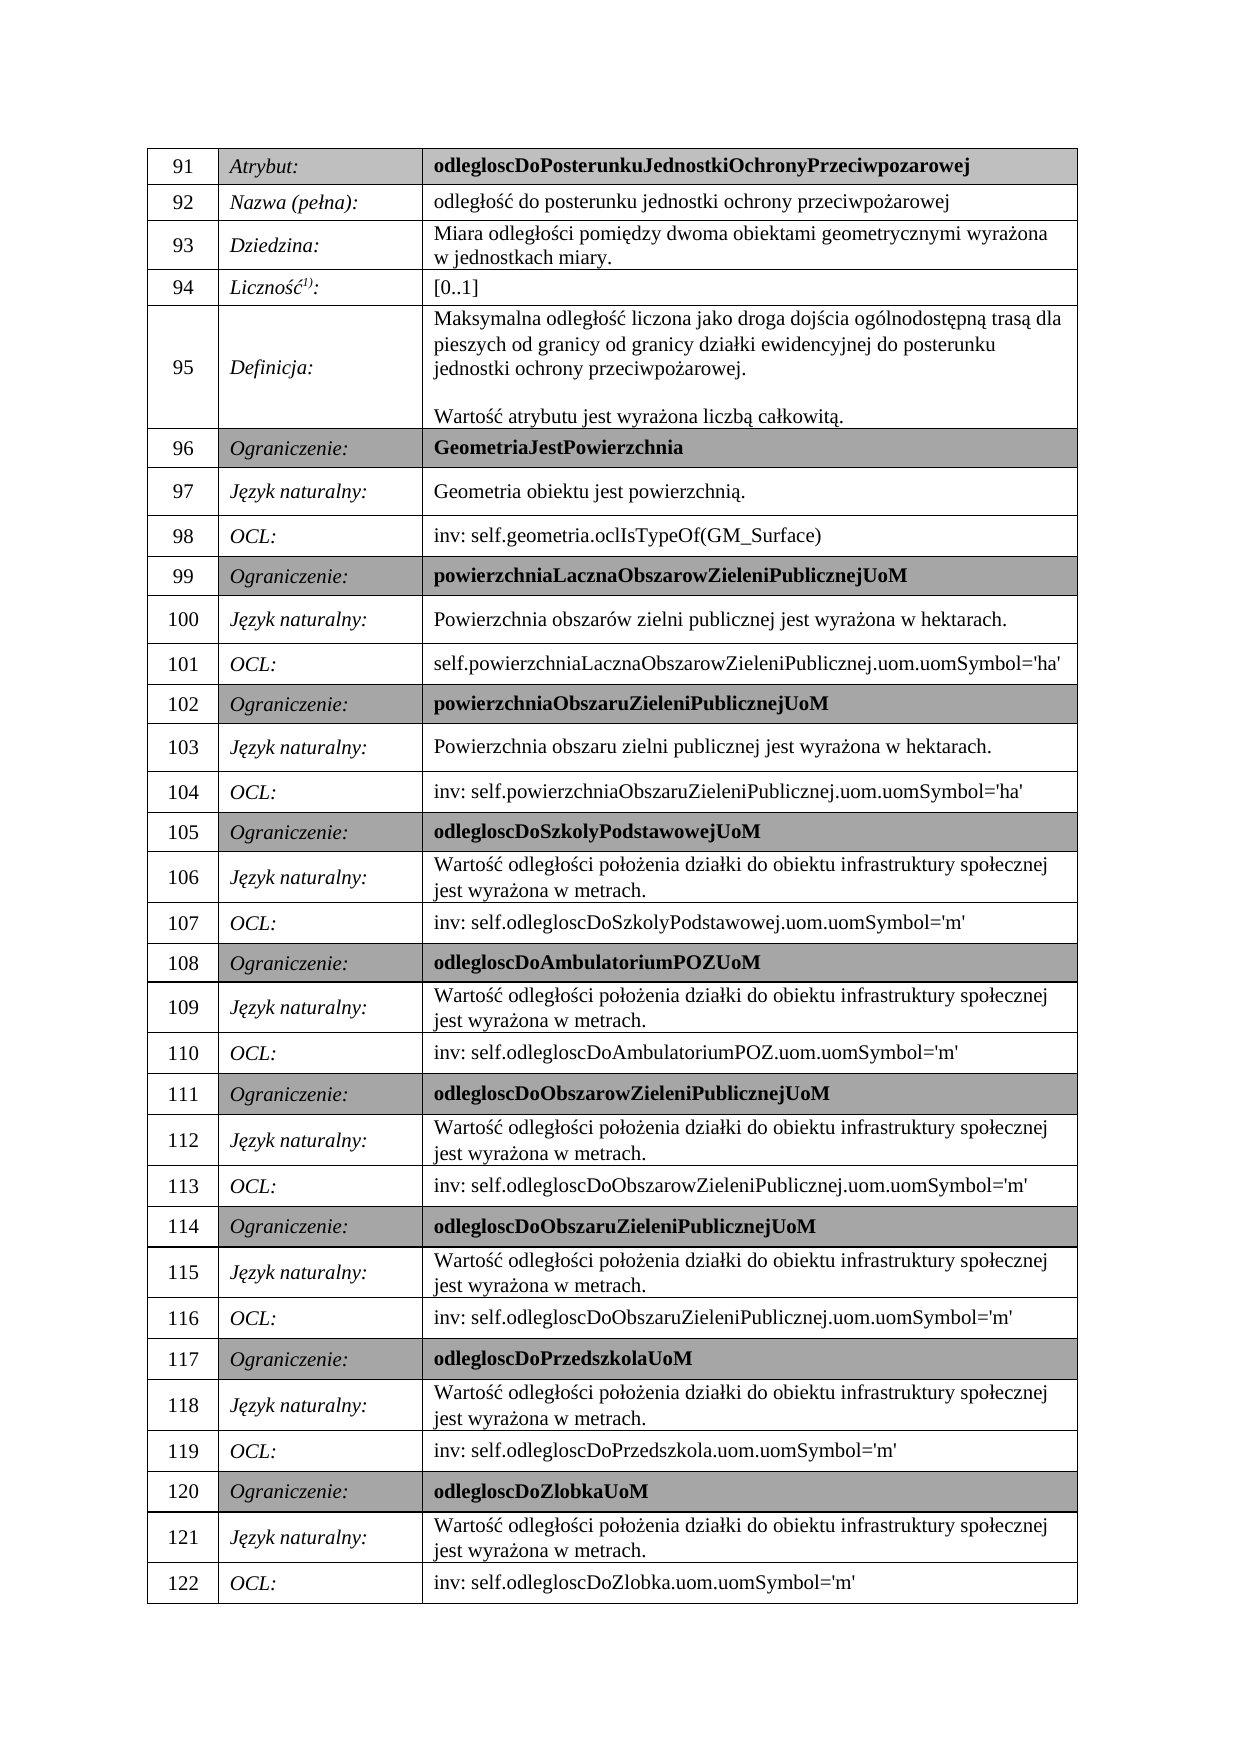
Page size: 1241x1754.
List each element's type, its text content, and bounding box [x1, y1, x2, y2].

table_cell 92 [148, 185, 218, 220]
table_cell ﻿﻿﻿﻿﻿﻿﻿odlegloscDoPosterunkuJednostkiOchronyPrzeciwpozarowej [423, 149, 1077, 184]
table_cell ﻿﻿﻿﻿﻿inv: self.odlegloscDoSzkolyPodstawowej.uom.uomSymbol='m' [423, 903, 1077, 942]
table_cell 91 [148, 149, 218, 184]
table_cell Ograniczenie: [219, 1339, 422, 1379]
table_cell Nazwa (pełna): [219, 185, 422, 220]
table_cell 101 [148, 644, 218, 684]
table_cell 111 [148, 1074, 218, 1114]
table_cell 105 [148, 813, 218, 851]
table_cell OCL: [219, 903, 422, 942]
table_cell ﻿﻿﻿﻿﻿﻿odlegloscDoSzkolyPodstawowejUoM [423, 813, 1077, 851]
table_cell 110 [148, 1033, 218, 1073]
table_cell Język naturalny: [219, 596, 422, 643]
table_cell ﻿﻿﻿﻿﻿﻿﻿Wartość odległości położenia działki do obiektu infrastruktury społecznej jest wyrażona w metrach. [423, 852, 1077, 902]
table_cell [0..1] [423, 270, 1077, 305]
table_cell 109 [148, 983, 218, 1032]
table_cell ﻿﻿﻿﻿﻿﻿﻿inv: self.odlegloscDoObszaruZieleniPublicznej.uom.uomSymbol='m' [423, 1298, 1077, 1338]
table_cell 114 [148, 1207, 218, 1246]
table_cell Miara odległości pomiędzy dwoma obiektami geometrycznymi wyrażona w jednostkach miary. [423, 221, 1077, 269]
table_cell Ograniczenie: [219, 1472, 422, 1511]
table_cell Język naturalny: [219, 852, 422, 902]
table_cell ﻿﻿﻿﻿odległość do posterunku jednostki ochrony przeciwpożarowej [423, 185, 1077, 220]
table_cell Atrybut: [219, 149, 422, 184]
table_cell OCL: [219, 1033, 422, 1073]
table_cell ﻿﻿﻿﻿﻿﻿﻿inv: self.odlegloscDoPrzedszkola.uom.uomSymbol='m' [423, 1431, 1077, 1471]
table_cell 98 [148, 516, 218, 556]
table_cell 115 [148, 1248, 218, 1297]
table_cell Język naturalny: [219, 468, 422, 515]
table_cell ﻿﻿﻿﻿﻿﻿﻿Wartość odległości położenia działki do obiektu infrastruktury społecznej jest wyrażona w metrach. [423, 983, 1077, 1032]
table_cell ﻿﻿Geometria obiektu jest powierzchnią. [423, 468, 1077, 515]
table_cell 108 [148, 944, 218, 981]
table_cell ﻿﻿﻿﻿﻿﻿﻿Wartość odległości położenia działki do obiektu infrastruktury społecznej jest wyrażona w metrach. [423, 1248, 1077, 1297]
table_cell 122 [148, 1563, 218, 1603]
table_cell Ograniczenie: [219, 429, 422, 467]
table_cell ﻿﻿﻿﻿﻿powierzchniaObszaruZieleniPublicznejUoM [423, 685, 1077, 723]
table_cell 102 [148, 685, 218, 723]
table_cell 120 [148, 1472, 218, 1511]
table_cell Ograniczenie: [219, 813, 422, 851]
table_cell 121 [148, 1513, 218, 1562]
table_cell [423, 1513, 1077, 1562]
table_cell Ograniczenie: [219, 685, 422, 723]
table_cell 119 [148, 1431, 218, 1471]
table_cell ﻿﻿﻿﻿﻿﻿﻿﻿Wartość odległości położenia działki do obiektu infrastruktury społecznej jest wyrażona w metrach. [423, 1115, 1077, 1165]
table_cell ﻿﻿﻿﻿﻿﻿﻿﻿odlegloscDoObszaruZieleniPublicznejUoM [423, 1207, 1077, 1246]
table_cell Język naturalny: [219, 1248, 422, 1297]
table_cell Ograniczenie: [219, 944, 422, 981]
table_cell ﻿﻿﻿﻿﻿﻿﻿﻿﻿odlegloscDoZlobkaUoM [423, 1472, 1077, 1511]
table_cell Język naturalny: [219, 983, 422, 1032]
table_cell 96 [148, 429, 218, 467]
table_cell Język naturalny: [219, 1380, 422, 1430]
table_cell OCL: [219, 772, 422, 812]
table_cell Definicja: [219, 306, 422, 428]
table_cell OCL: [219, 1431, 422, 1471]
table_cell 99 [148, 557, 218, 595]
table_cell 106 [148, 852, 218, 902]
table_cell 118 [148, 1380, 218, 1430]
table_cell ﻿﻿﻿﻿powierzchniaLacznaObszarowZieleniPublicznejUoM [423, 557, 1077, 595]
table_cell Liczność1): [219, 270, 422, 305]
table_cell ﻿﻿﻿self.powierzchniaLacznaObszarowZieleniPublicznej.uom.uomSymbol='ha' [423, 644, 1077, 684]
table_cell ﻿﻿﻿﻿﻿inv: self.odlegloscDoObszarowZieleniPublicznej.uom.uomSymbol='m' [423, 1166, 1077, 1206]
table_cell ﻿﻿﻿﻿﻿﻿﻿odlegloscDoAmbulatoriumPOZUoM [423, 944, 1077, 981]
table_cell ﻿﻿﻿﻿﻿﻿﻿﻿odlegloscDoPrzedszkolaUoM [423, 1339, 1077, 1379]
table_cell OCL: [219, 644, 422, 684]
table_cell ﻿GeometriaJestPowierzchnia [423, 429, 1077, 467]
table_cell OCL: [219, 516, 422, 556]
table_cell ﻿﻿﻿﻿﻿﻿Powierzchnia obszaru zielni publicznej jest wyrażona w hektarach. [423, 724, 1077, 771]
table_cell Ograniczenie: [219, 1074, 422, 1114]
table_cell 104 [148, 772, 218, 812]
table_cell 116 [148, 1298, 218, 1338]
table_cell OCL: [219, 1563, 422, 1603]
table_cell Język naturalny: [219, 1513, 422, 1562]
table_cell 97 [148, 468, 218, 515]
table_cell Język naturalny: [219, 1115, 422, 1165]
table_cell 107 [148, 903, 218, 942]
table_cell Dziedzina: [219, 221, 422, 269]
table_cell Ograniczenie: [219, 557, 422, 595]
table_cell 113 [148, 1166, 218, 1206]
table_cell 117 [148, 1339, 218, 1379]
table_cell 94 [148, 270, 218, 305]
table_cell ﻿﻿﻿﻿﻿Powierzchnia obszarów zielni publicznej jest wyrażona w hektarach. [423, 596, 1077, 643]
table_cell OCL: [219, 1166, 422, 1206]
table_cell ﻿﻿﻿﻿﻿Maksymalna odległość liczona jako droga dojścia ogólnodostępną trasą dla pieszych od granicy od granicy działki ewidencyjnej do posterunku jednostki ochrony przeciwpożarowej. Wartość atrybutu jest wyrażona liczbą całkowitą. [423, 306, 1077, 428]
table_cell ﻿﻿﻿﻿inv: self.powierzchniaObszaruZieleniPublicznej.uom.uomSymbol='ha' [423, 772, 1077, 812]
table_cell ﻿inv: self.geometria.oclIsTypeOf(GM_Surface) [423, 516, 1077, 556]
table_cell ﻿﻿﻿﻿﻿﻿﻿﻿inv: self.odlegloscDoZlobka.uom.uomSymbol='m' [423, 1563, 1077, 1603]
table_cell 103 [148, 724, 218, 771]
table_cell ﻿﻿﻿﻿﻿﻿﻿Wartość odległości położenia działki do obiektu infrastruktury społecznej jest wyrażona w metrach. [423, 1380, 1077, 1430]
table_cell Ograniczenie: [219, 1207, 422, 1246]
table_cell Język naturalny: [219, 724, 422, 771]
table_cell ﻿﻿﻿﻿﻿inv: self.﻿odlegloscDoAmbulatoriumPOZ.uom.uomSymbol='m' [423, 1033, 1077, 1073]
table_cell 95 [148, 306, 218, 428]
table_cell ﻿﻿﻿﻿﻿﻿﻿﻿odlegloscDoObszarowZieleniPublicznejUoM [423, 1074, 1077, 1114]
table_cell OCL: [219, 1298, 422, 1338]
table_cell 100 [148, 596, 218, 643]
table_cell 112 [148, 1115, 218, 1165]
table_cell 93 [148, 221, 218, 269]
